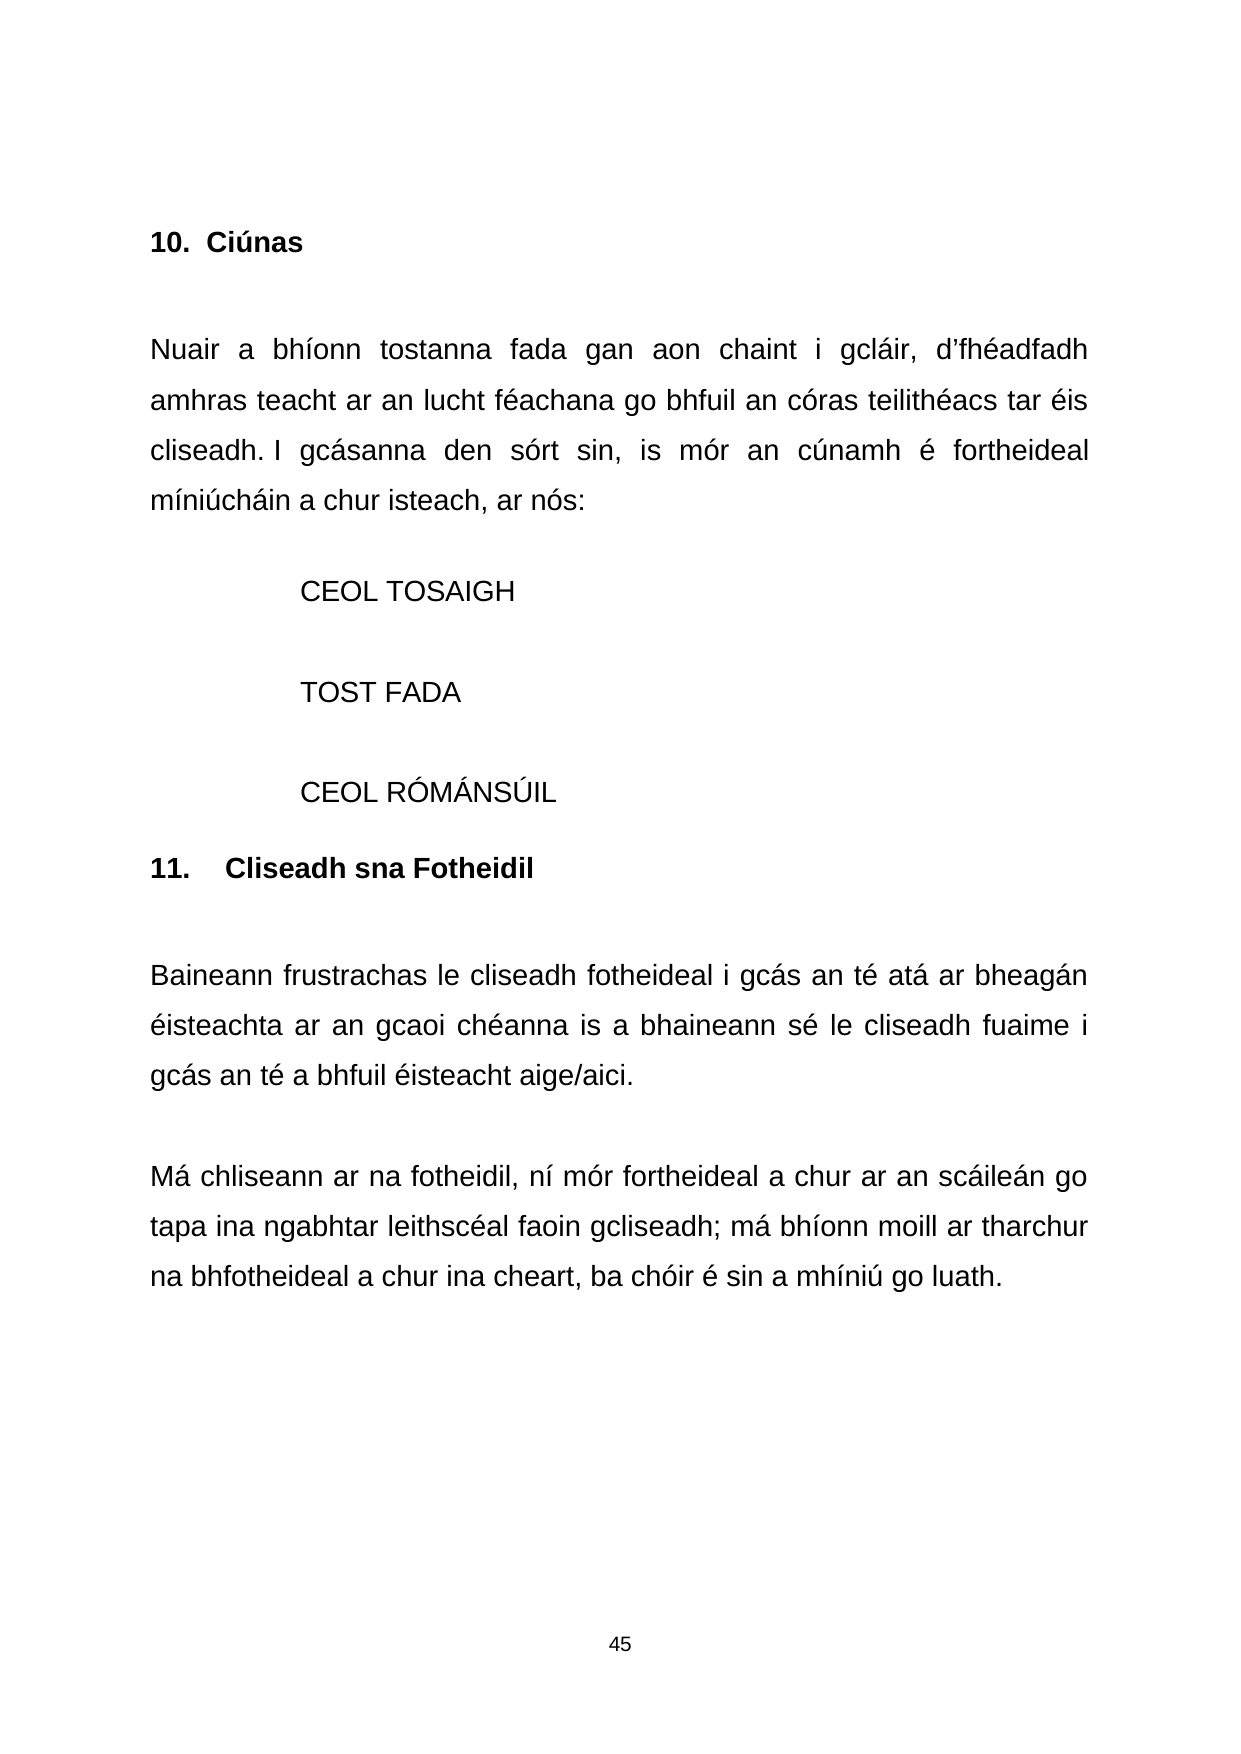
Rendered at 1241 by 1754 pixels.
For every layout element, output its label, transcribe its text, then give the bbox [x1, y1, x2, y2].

text CEOL TOSAIGH [225, 574, 1090, 608]
subtitle Cliseadh sna Fotheidil [150, 851, 1090, 884]
subtitle Ciúnas [150, 225, 1090, 259]
text Baineann frustrachas le cliseadh fotheideal i gcás an té atá ar bheagán éisteachta ar an gcaoi chéanna is a bhaineann sé le cliseadh fuaime i gcás an té a bhfuil éisteacht aige/aici. [150, 958, 1090, 1092]
text CEOL RÓMÁNSÚIL [150, 775, 1090, 809]
text Má chliseann ar na fotheidil, ní mór fortheideal a chur ar an scáileán go tapa ina ngabhtar leithscéal faoin gcliseadh; má bhíonn moill ar tharchur na bhfotheideal a chur ina cheart, ba chóir é sin a mhíniú go luath. [150, 1159, 1090, 1293]
text Nuair a bhíonn tostanna fada gan aon chaint i gcláir, d’fhéadfadh amhras teacht ar an lucht féachana go bhfuil an córas teilithéacs tar éis cliseadh. I gcásanna den sórt sin, is mór an cúnamh é fortheideal míniúcháin a chur isteach, ar nós: [150, 332, 1090, 517]
text TOST FADA [150, 675, 1090, 708]
